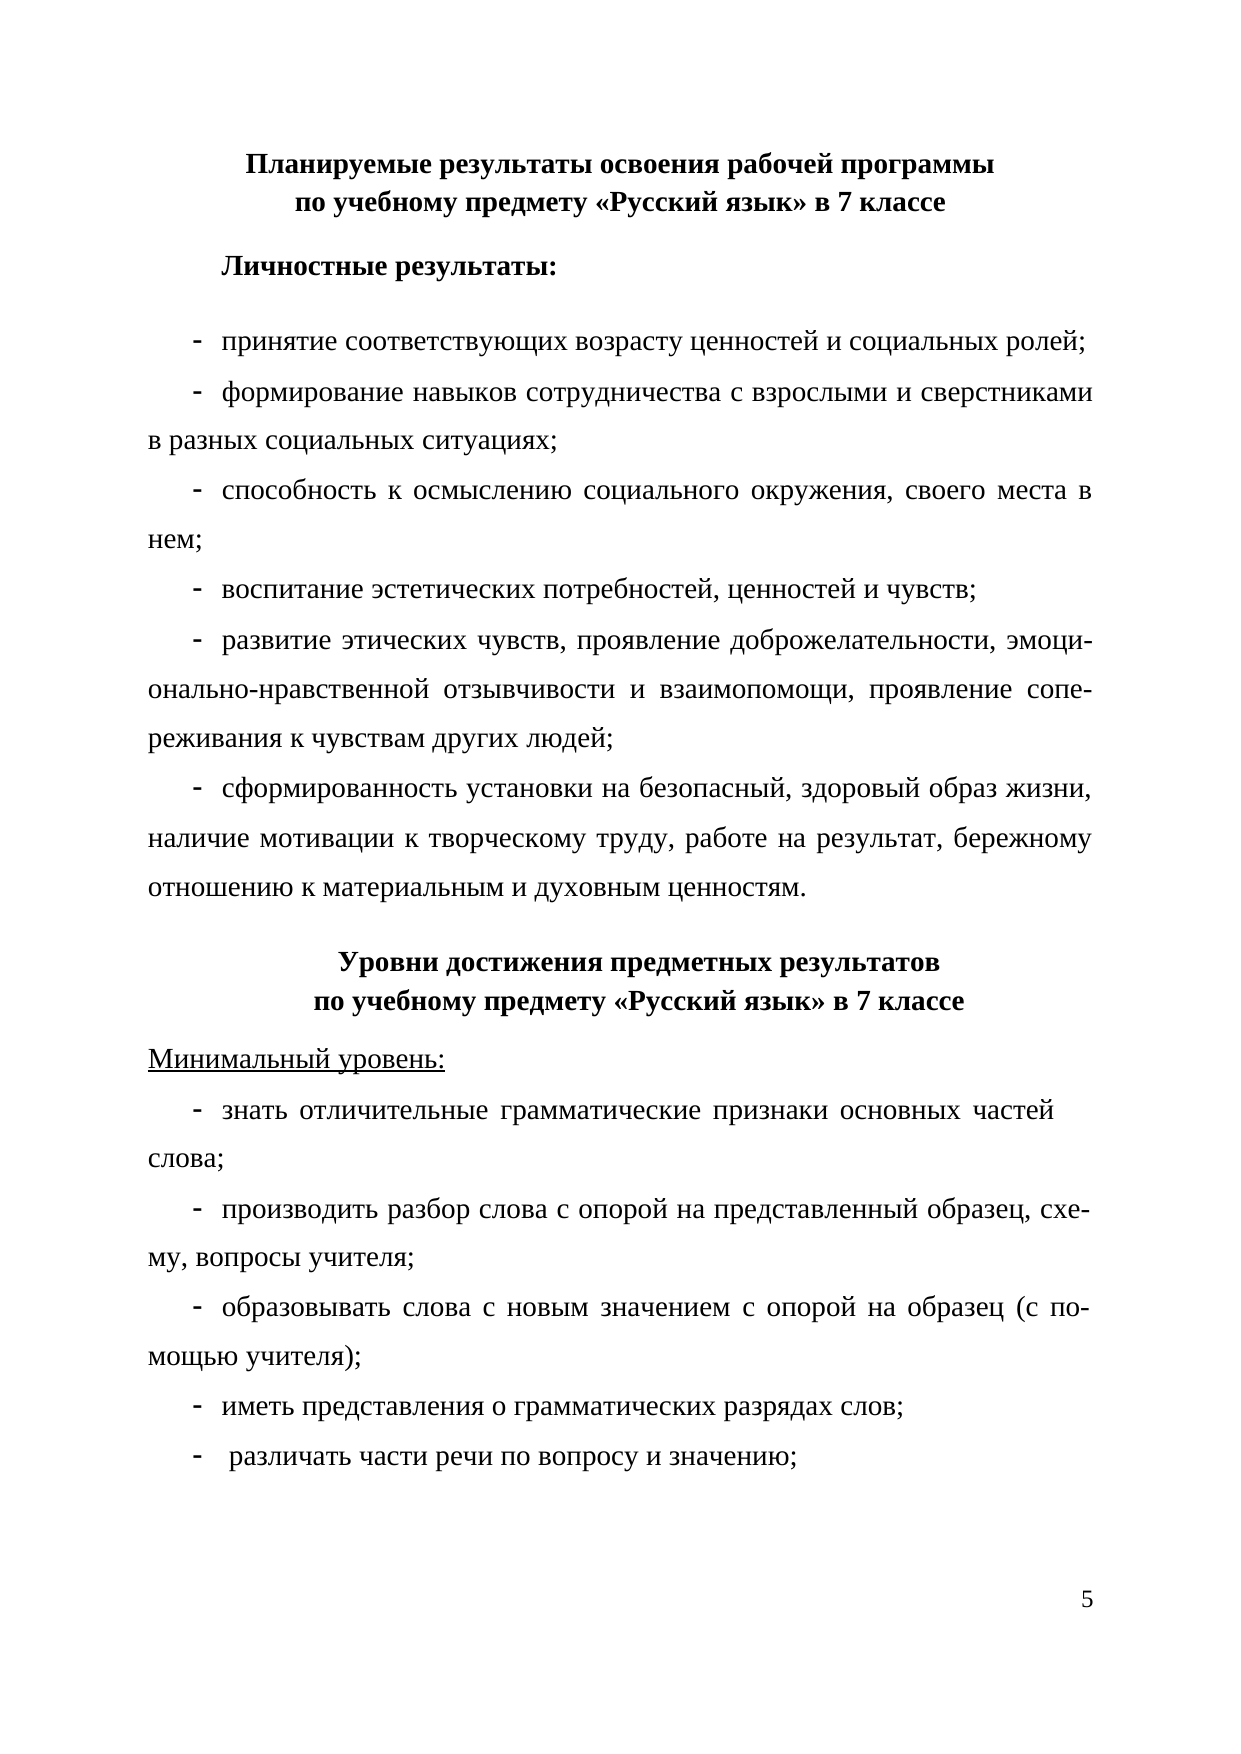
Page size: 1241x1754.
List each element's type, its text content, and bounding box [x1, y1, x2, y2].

list развитие этических чувств, проявление доброжелательности, эмоци- онально-нравственной отзывчивости и взаимопомощи, проявление сопе- реживания к чувствам других людей; [148, 622, 1093, 754]
list способность к осмыслению социального окружения, своего места в нем; [148, 472, 1093, 555]
list знать отличительные грамматические признаки основных частей слова; [148, 1092, 1093, 1174]
list образовывать слова с новым значением с опорой на образец (с по- мощью учителя); [148, 1289, 1093, 1371]
list формирование навыков сотрудничества с взрослыми и сверстниками в разных социальных ситуациях; [148, 374, 1093, 456]
list сформированность установки на безопасный, здоровый образ жизни, наличие мотивации к творческому труду, работе на результат, бережному отношению к материальным и духовным ценностям. [148, 771, 1093, 903]
list различать части речи по вопросу и значению; [192, 1438, 1105, 1472]
text Уровни достижения предметных результатов по учебному предмету «Русский язык» в 7 классе [313, 944, 965, 1016]
text Планируемые результаты освоения рабочей программы по учебному предмету «Русский язык» в 7 классе [245, 146, 997, 218]
text 5 [121, 1584, 1093, 1612]
list принятие соответствующих возрасту ценностей и социальных ролей; [192, 323, 1105, 357]
text Минимальный уровень: [148, 1041, 1105, 1075]
list воспитание эстетических потребностей, ценностей и чувств; [192, 571, 1105, 605]
list производить разбор слова с опорой на представленный образец, схе- му, вопросы учителя; [148, 1191, 1093, 1273]
text Личностные результаты: [221, 248, 1105, 281]
list иметь представления о грамматических разрядах слов; [192, 1388, 1105, 1422]
